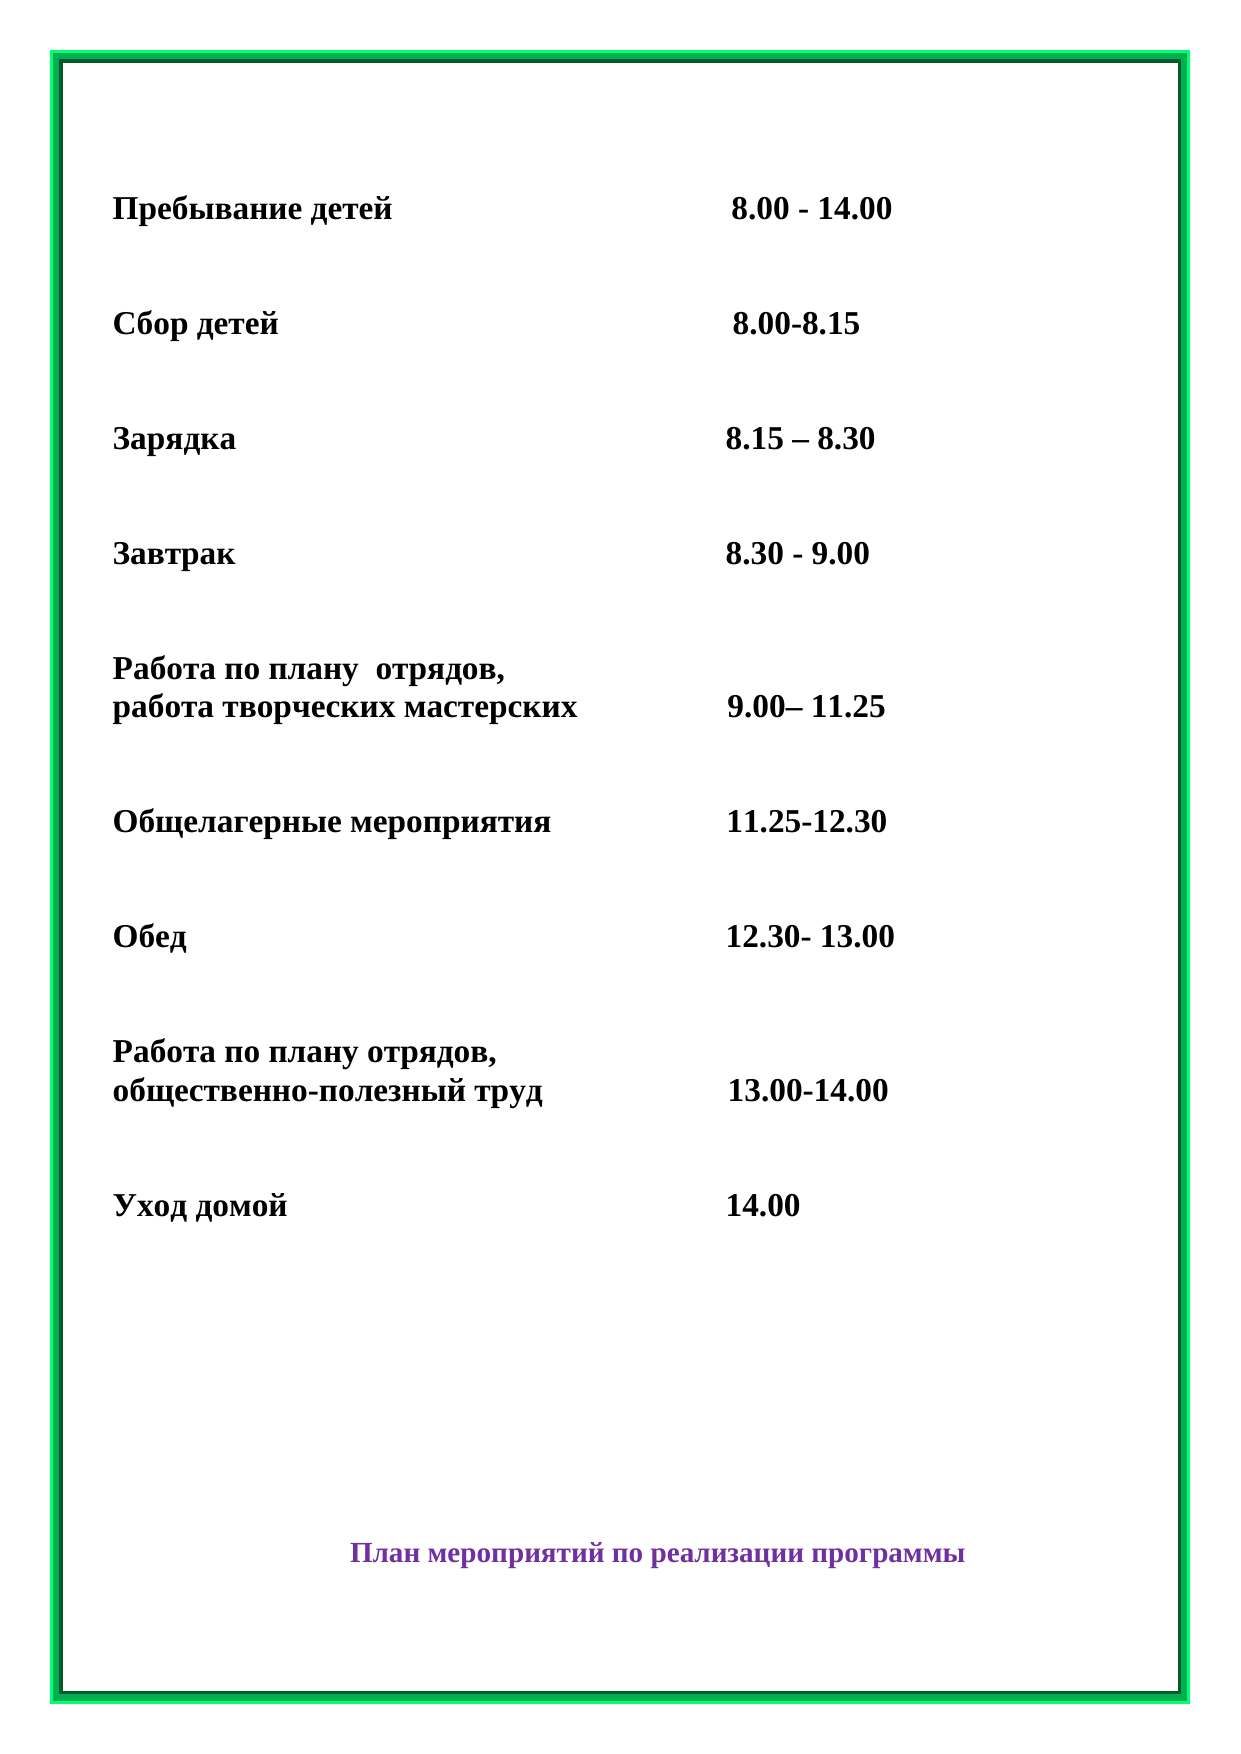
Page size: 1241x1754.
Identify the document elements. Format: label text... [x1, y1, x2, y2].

text План мероприятий по реализации программы [187, 1535, 1128, 1568]
text Уход домой 14.00 [112, 1185, 1128, 1223]
text Общелагерные мероприятия 11.25-12.30 [112, 802, 1128, 840]
text Зарядка 8.15 – 8.30 [112, 418, 1128, 457]
text Сбор детей 8.00-8.15 [112, 303, 1128, 342]
text Работа по плану отрядов, [112, 648, 1128, 687]
text общественно-полезный труд 13.00-14.00 [112, 1070, 1128, 1108]
text Работа по плану отрядов, [112, 1032, 1128, 1070]
text Обед 12.30- 13.00 [112, 917, 1128, 955]
text Завтрак 8.30 - 9.00 [112, 533, 1128, 572]
text Пребывание детей 8.00 - 14.00 [112, 188, 1128, 227]
text работа творческих мастерских 9.00– 11.25 [112, 687, 1128, 725]
